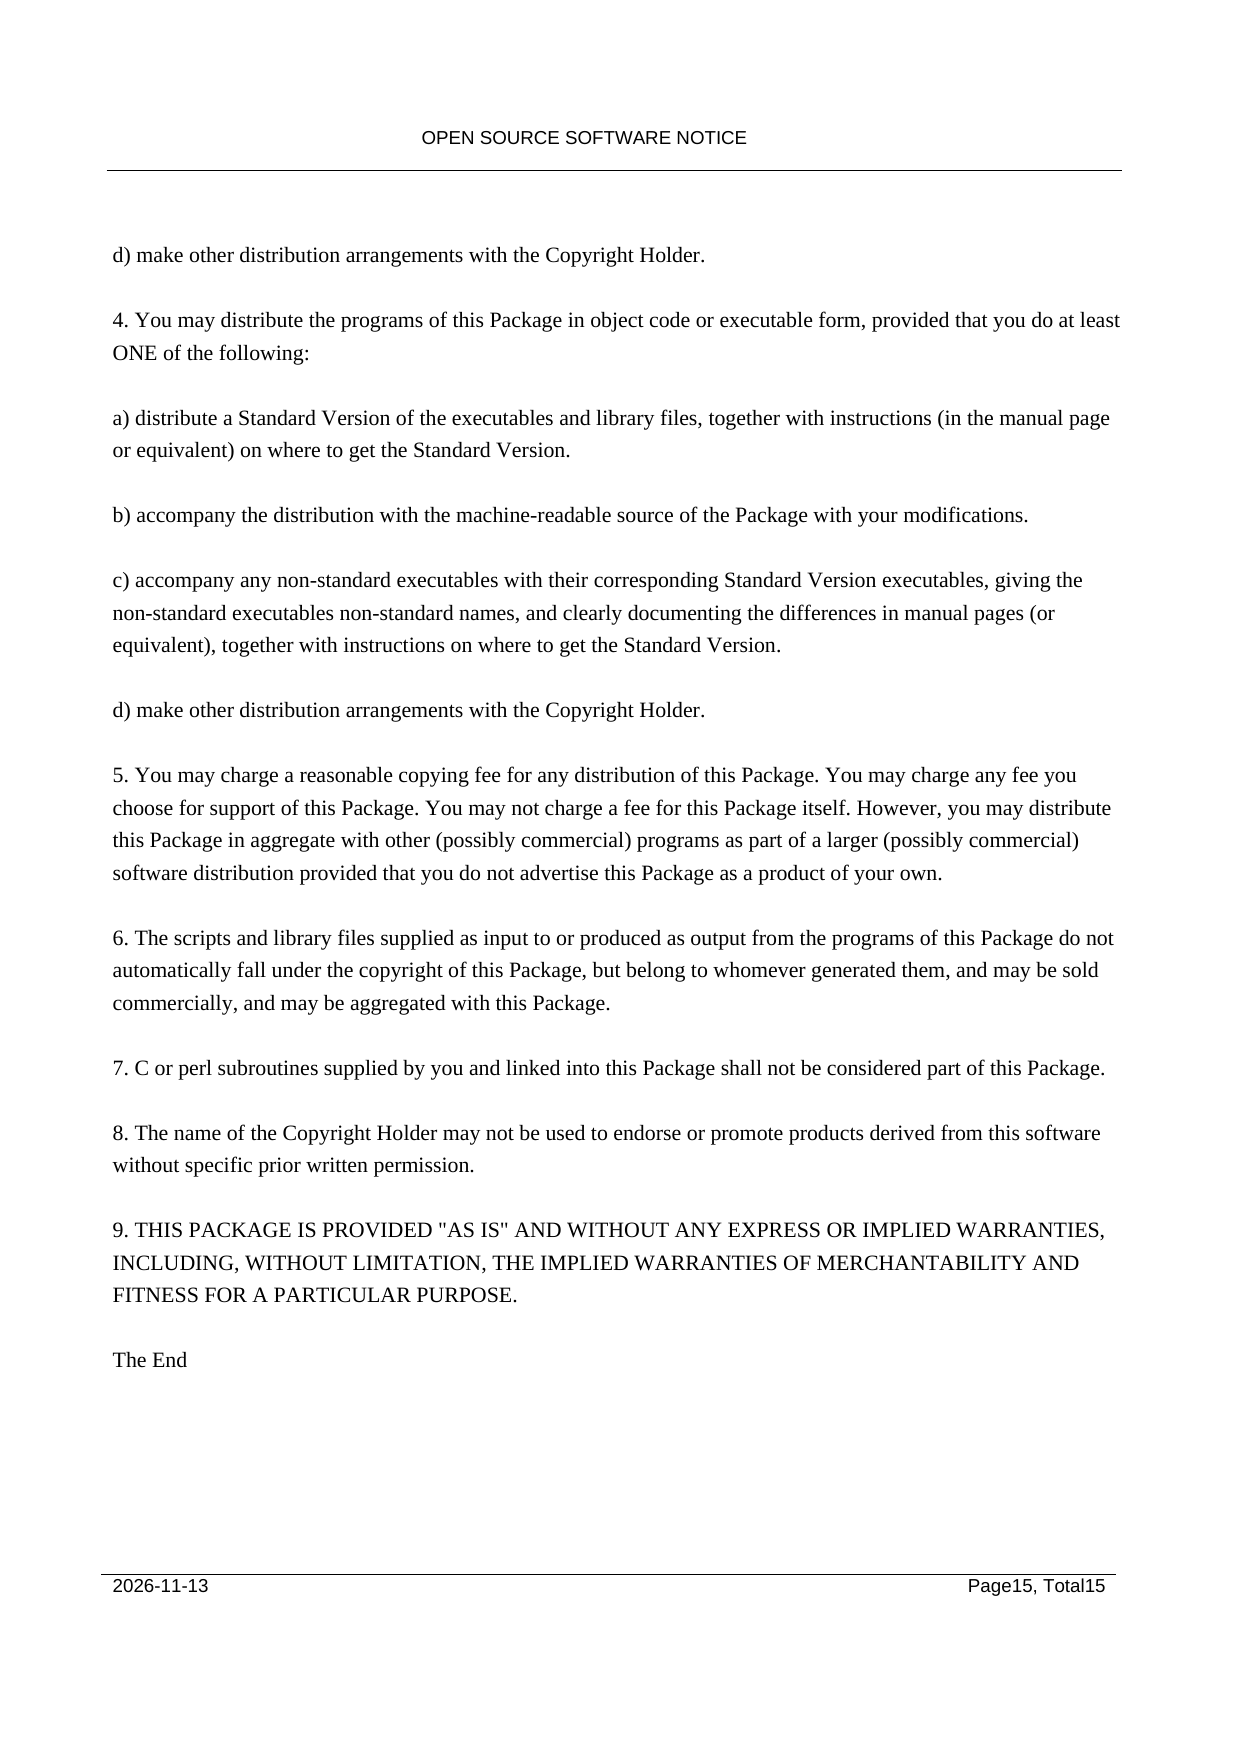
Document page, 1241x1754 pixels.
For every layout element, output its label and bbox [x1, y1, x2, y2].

text [112, 206, 1128, 1376]
